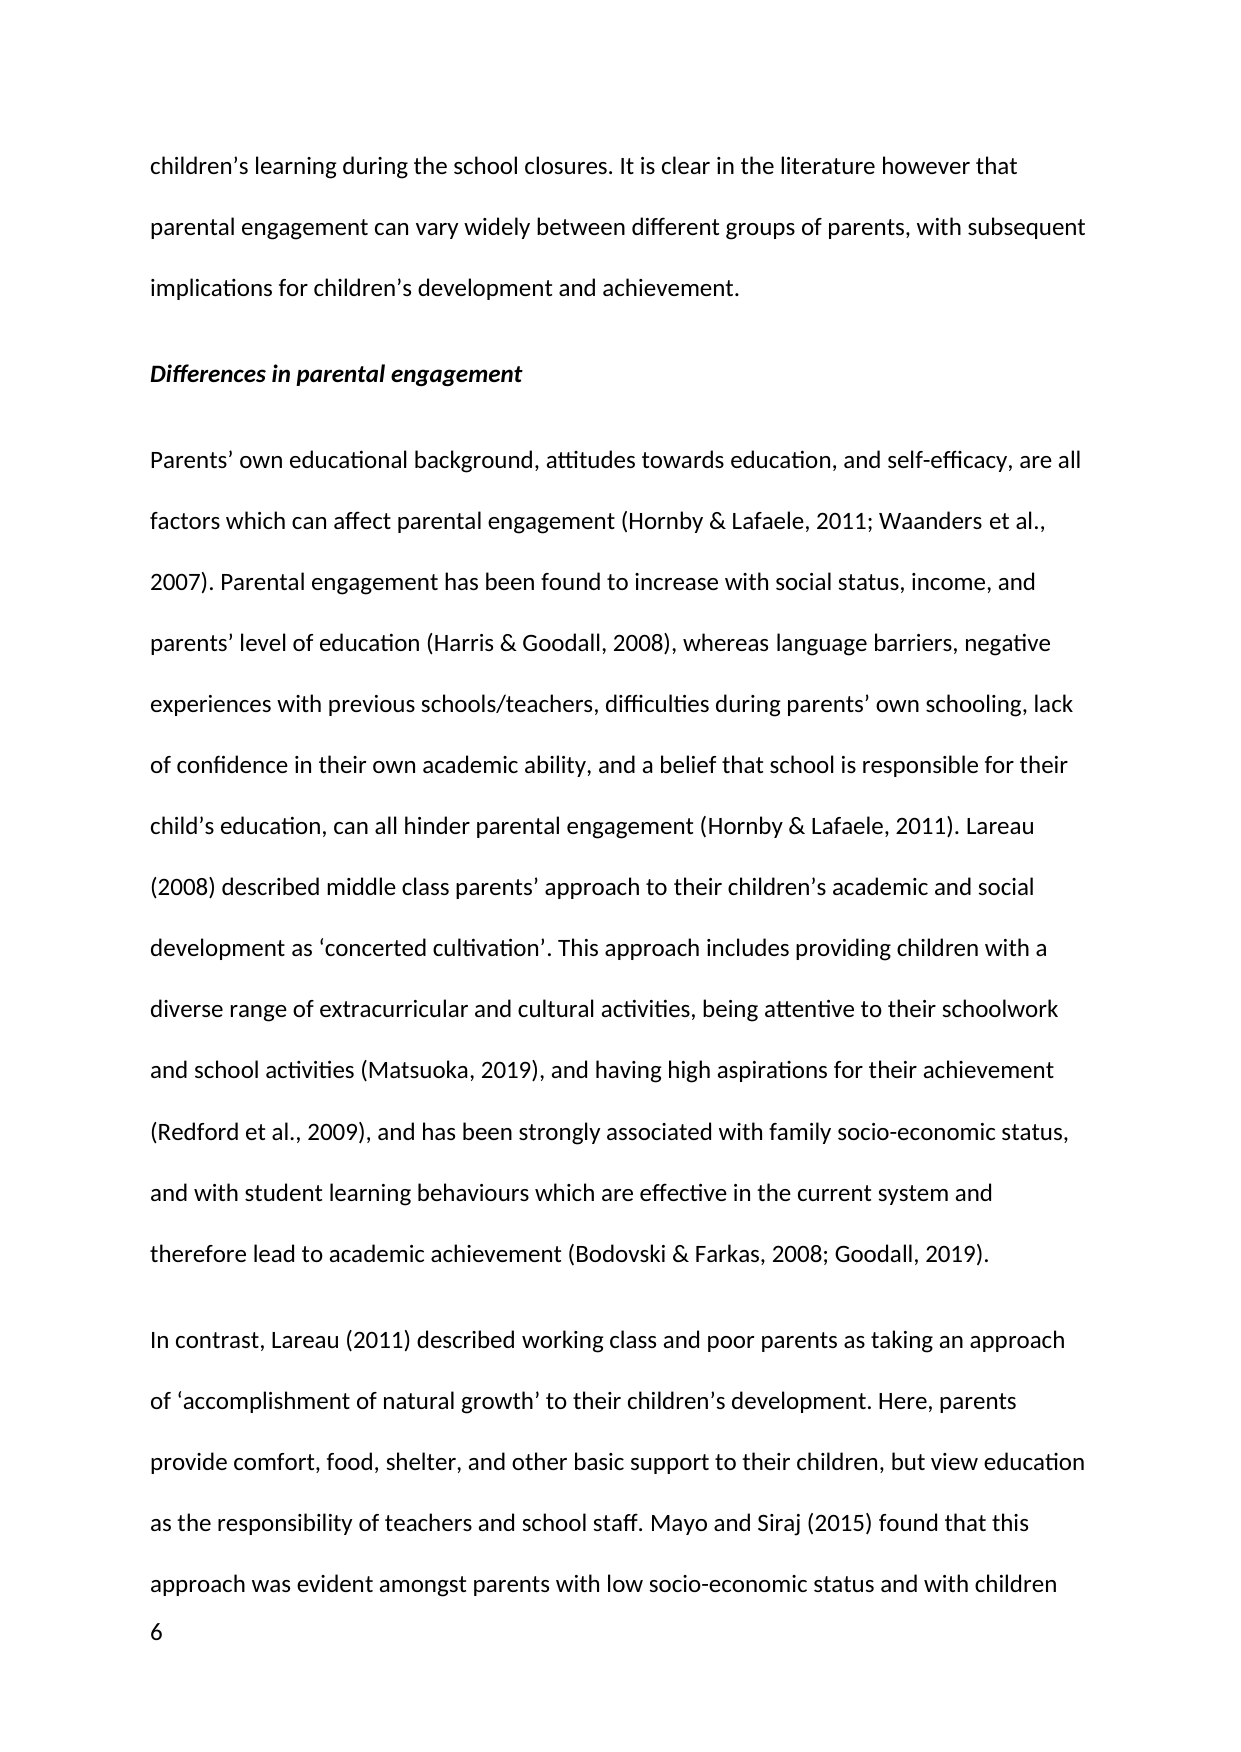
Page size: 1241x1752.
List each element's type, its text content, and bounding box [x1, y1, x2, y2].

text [150, 1324, 1090, 1598]
subtitle Differences in parental engagement [150, 358, 1090, 389]
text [150, 150, 1090, 303]
text Parents’ own educational background, attitudes towards education, and self-efficacy, are all factors which can affect parental engagement (Hornby & Lafaele, 2011; Waanders et al., 2007). Parental engagement has been found to increase with social status, income, and parents’ level of education (Harris & Goodall, 2008), whereas language barriers, negative experiences with previous schools/teachers, difficulties during parents’ own schooling, lack of confidence in their own academic ability, and a belief that school is responsible for their child’s education, can all hinder parental engagement (Hornby & Lafaele, 2011). Lareau (2008) described middle class parents’ approach to their children’s academic and social development as ‘concerted cultivation’. This approach includes providing children with a diverse range of extracurricular and cultural activities, being attentive to their schoolwork and school activities (Matsuoka, 2019), and having high aspirations for their achievement (Redford et al., 2009), and has been strongly associated with family socio-economic status, and with student learning behaviours which are effective in the current system and therefore lead to academic achievement (Bodovski & Farkas, 2008; Goodall, 2019). [150, 444, 1090, 1268]
